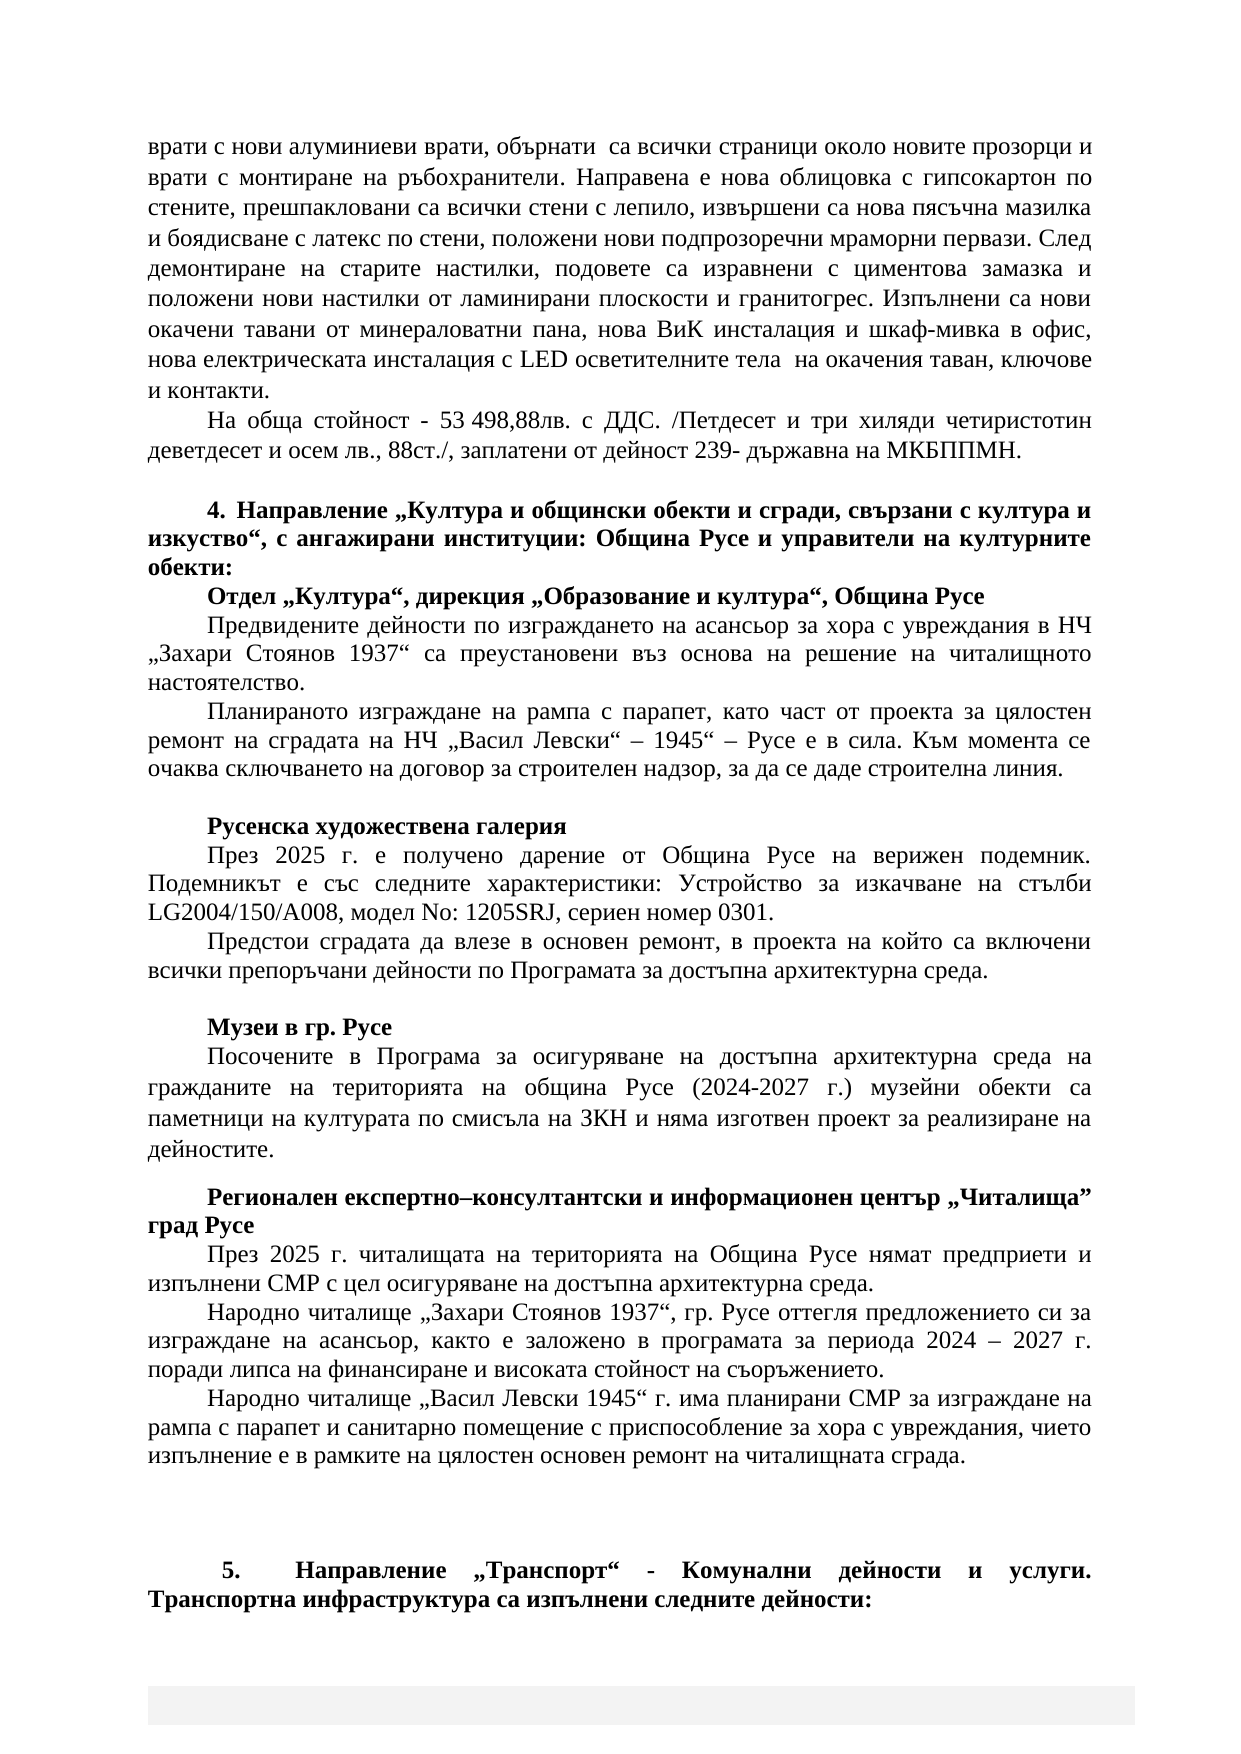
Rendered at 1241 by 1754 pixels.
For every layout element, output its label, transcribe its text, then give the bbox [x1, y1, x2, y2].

text Посочените в Програма за осигуряване на достъпна архитектурна среда на гражданите на територията на община Русе (2024-2027 г.) музейни обекти са паметници на културата по смисъла на ЗКН и няма изготвен проект за реализиране на дейностите. [148, 1041, 1092, 1163]
text Предстои сградата да влезе в основен ремонт, в проекта на който са включени всички препоръчани дейности по Програмата за достъпна архитектурна среда. [148, 926, 1092, 983]
text Народно читалище „Васил Левски 1945“ г. има планирани СМР за изграждане на рампа с парапет и санитарно помещение с приспособление за хора с увреждания, чието изпълнение е в рамките на цялостен основен ремонт на читалищната сграда. [148, 1383, 1092, 1469]
text На обща стойност - 53 498,88лв. с ДДС. /Петдесет и три хиляди четиристотин деветдесет и осем лв., 88ст./, заплатени от дейност 239- държавна на МКБППМН. [148, 405, 1092, 464]
text Отдел „Култура“, дирекция „Образование и култура“, Община Русе [148, 581, 1092, 610]
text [148, 131, 1092, 403]
list Направление „Култура и общински обекти и сгради, свързани с култура и изкуство“, с ангажирани институции: Община Русе и управители на културните обекти: [148, 495, 1092, 581]
text Музеи в гр. Русе [148, 1012, 1092, 1041]
text През 2025 г. е получено дарение от Община Русе на верижен подемник. Подемникът е със следните характеристики: Устройство за изкачване на стълби LG2004/150/A008, модел No: 1205SRJ, сериен номер 0301. [148, 840, 1092, 926]
text Планираното изграждане на рампа с парапет, като част от проекта за цялостен ремонт на сградата на НЧ „Васил Левски“ – 1945“ – Русе е в сила. Към момента се очаква сключването на договор за строителен надзор, за да се даде строителна линия. [148, 696, 1092, 782]
text Предвидените дейности по изграждането на асансьор за хора с увреждания в НЧ „Захари Стоянов 1937“ са преустановени въз основа на решение на читалищното настоятелство. [148, 610, 1092, 696]
text Русенска художествена галерия [148, 811, 1092, 840]
list Направление „Транспорт“ - Комунални дейности и услуги. Транспортна инфраструктура са изпълнени следните дейности: [148, 1556, 1092, 1613]
text Народно читалище „Захари Стоянов 1937“, гр. Русе оттегля предложението си за изграждане на асансьор, както е заложено в програмата за периода 2024 – 2027 г. поради липса на финансиране и високата стойност на съоръжението. [148, 1297, 1092, 1383]
text Регионален експертно–консултантски и информационен център „Читалища” град Русе [148, 1182, 1092, 1239]
text През 2025 г. читалищата на територията на Община Русе нямат предприети и изпълнени СМР с цел осигуряване на достъпна архитектурна среда. [148, 1239, 1092, 1297]
